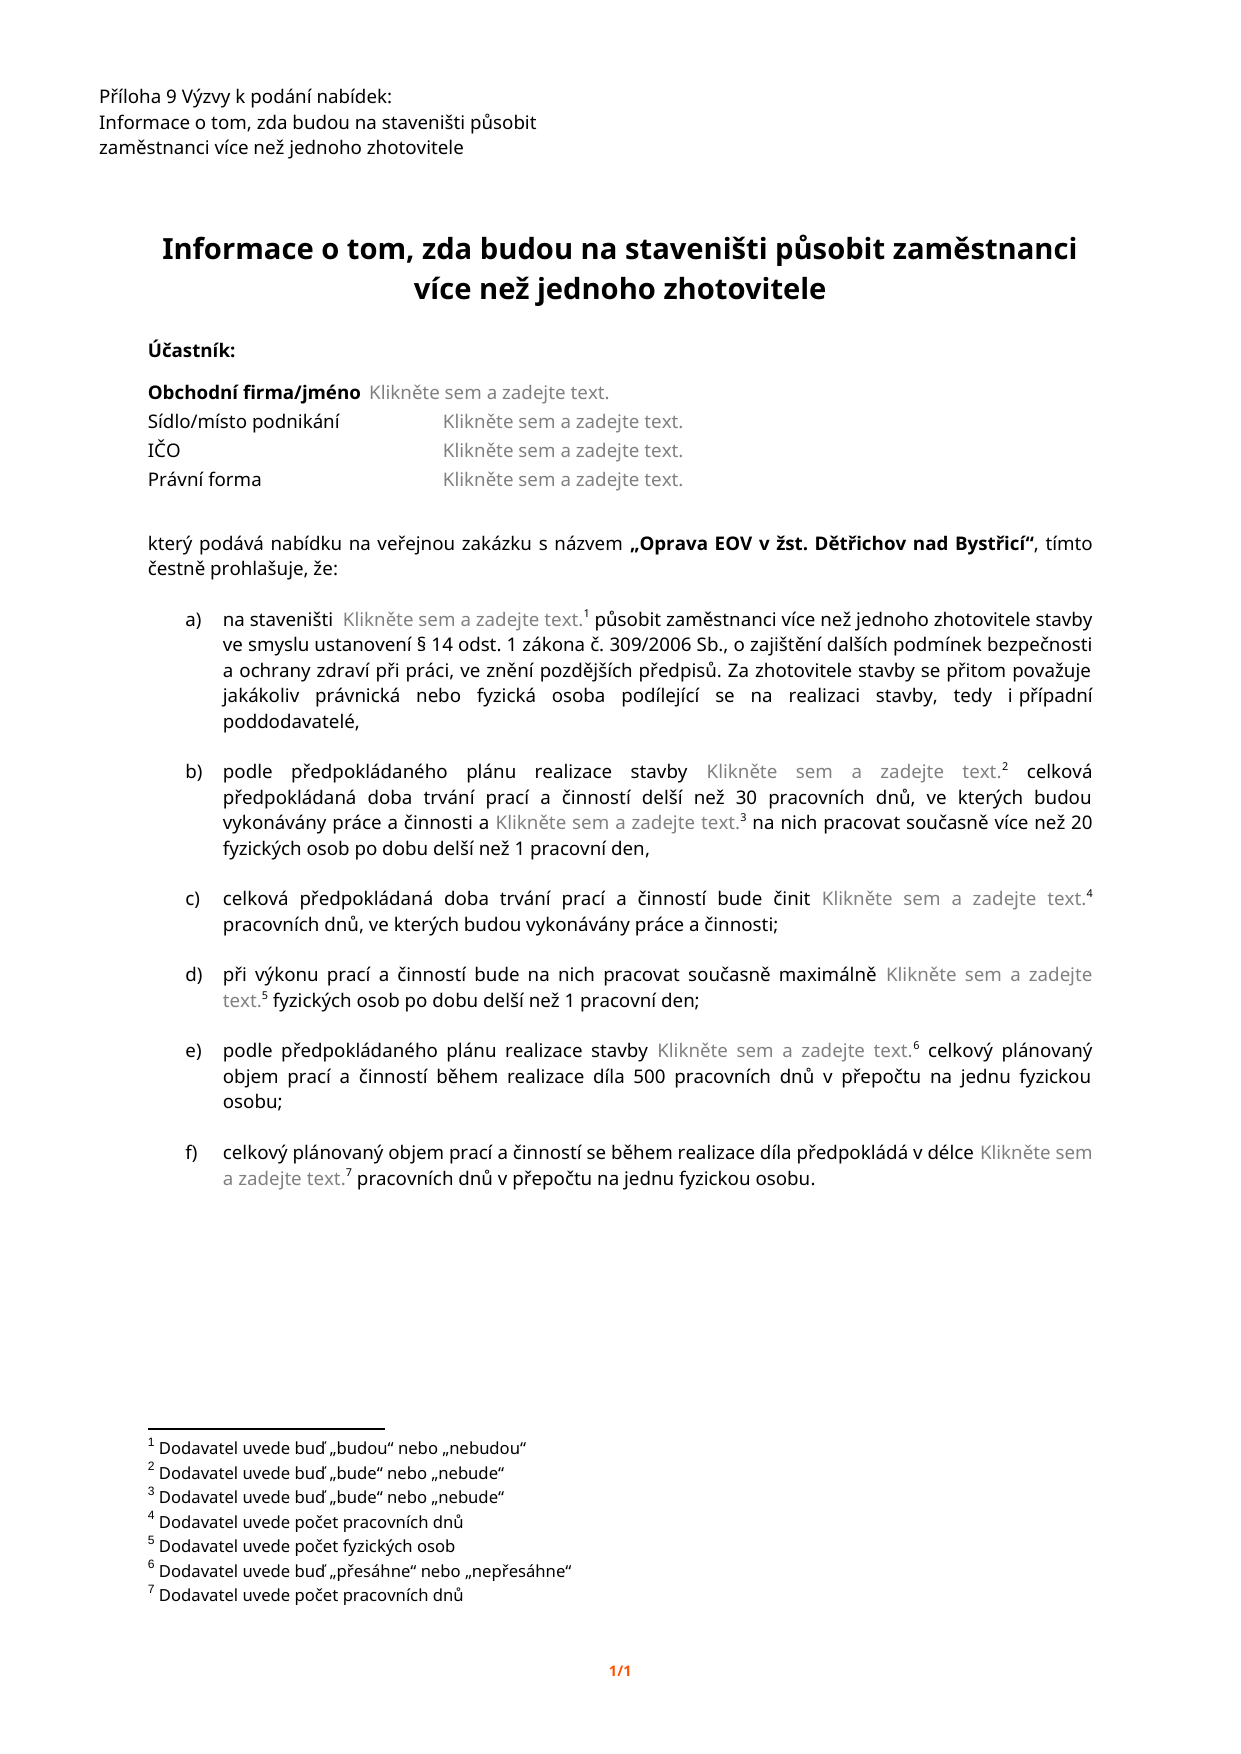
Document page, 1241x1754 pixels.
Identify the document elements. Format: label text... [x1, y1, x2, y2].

list při výkonu prací a činností bude na nich pracovat současně maximálně fyzických osob po dobu delší než 1 pracovní den; [185, 962, 1093, 1013]
list celková předpokládaná doba trvání prací a činností bude činit pracovních dnů, ve kterých budou vykonávány práce a činnosti; [185, 886, 1093, 937]
text který podává nabídku na veřejnou zakázku s názvem „Oprava EOV v žst. Dětřichov nad Bystřicí“, tímto čestně prohlašuje, že: [148, 530, 1093, 581]
list celkový plánovaný objem prací a činností se během realizace díla předpokládá v délce pracovních dnů v přepočtu na jednu fyzickou osobu. [185, 1139, 1093, 1190]
title Informace o tom, zda budou na staveništi působit zaměstnanci více než jednoho zhotovitele [148, 228, 1093, 308]
text Účastník: [148, 333, 1093, 364]
text Sídlo/místo podnikání [148, 405, 1093, 434]
text Právní forma [148, 463, 1093, 492]
list podle předpokládaného plánu realizace stavby celkový plánovaný objem prací a činností během realizace díla 500 pracovních dnů v přepočtu na jednu fyzickou osobu; [185, 1038, 1093, 1114]
list na staveništi působit zaměstnanci více než jednoho zhotovitele stavby ve smyslu ustanovení § 14 odst. 1 zákona č. 309/2006 Sb., o zajištění dalších podmínek bezpečnosti a ochrany zdraví při práci, ve znění pozdějších předpisů. Za zhotovitele stavby se přitom považuje jakákoliv právnická nebo fyzická osoba podílející se na realizaci stavby, tedy i případní poddodavatelé, [185, 606, 1093, 734]
list podle předpokládaného plánu realizace stavby celková předpokládaná doba trvání prací a činností delší než 30 pracovních dnů, ve kterých budou vykonávány práce a činnosti a na nich pracovat současně více než 20 fyzických osob po dobu delší než 1 pracovní den, [185, 759, 1093, 861]
text Obchodní firma/jméno [148, 376, 1093, 405]
text IČO [148, 434, 1093, 463]
